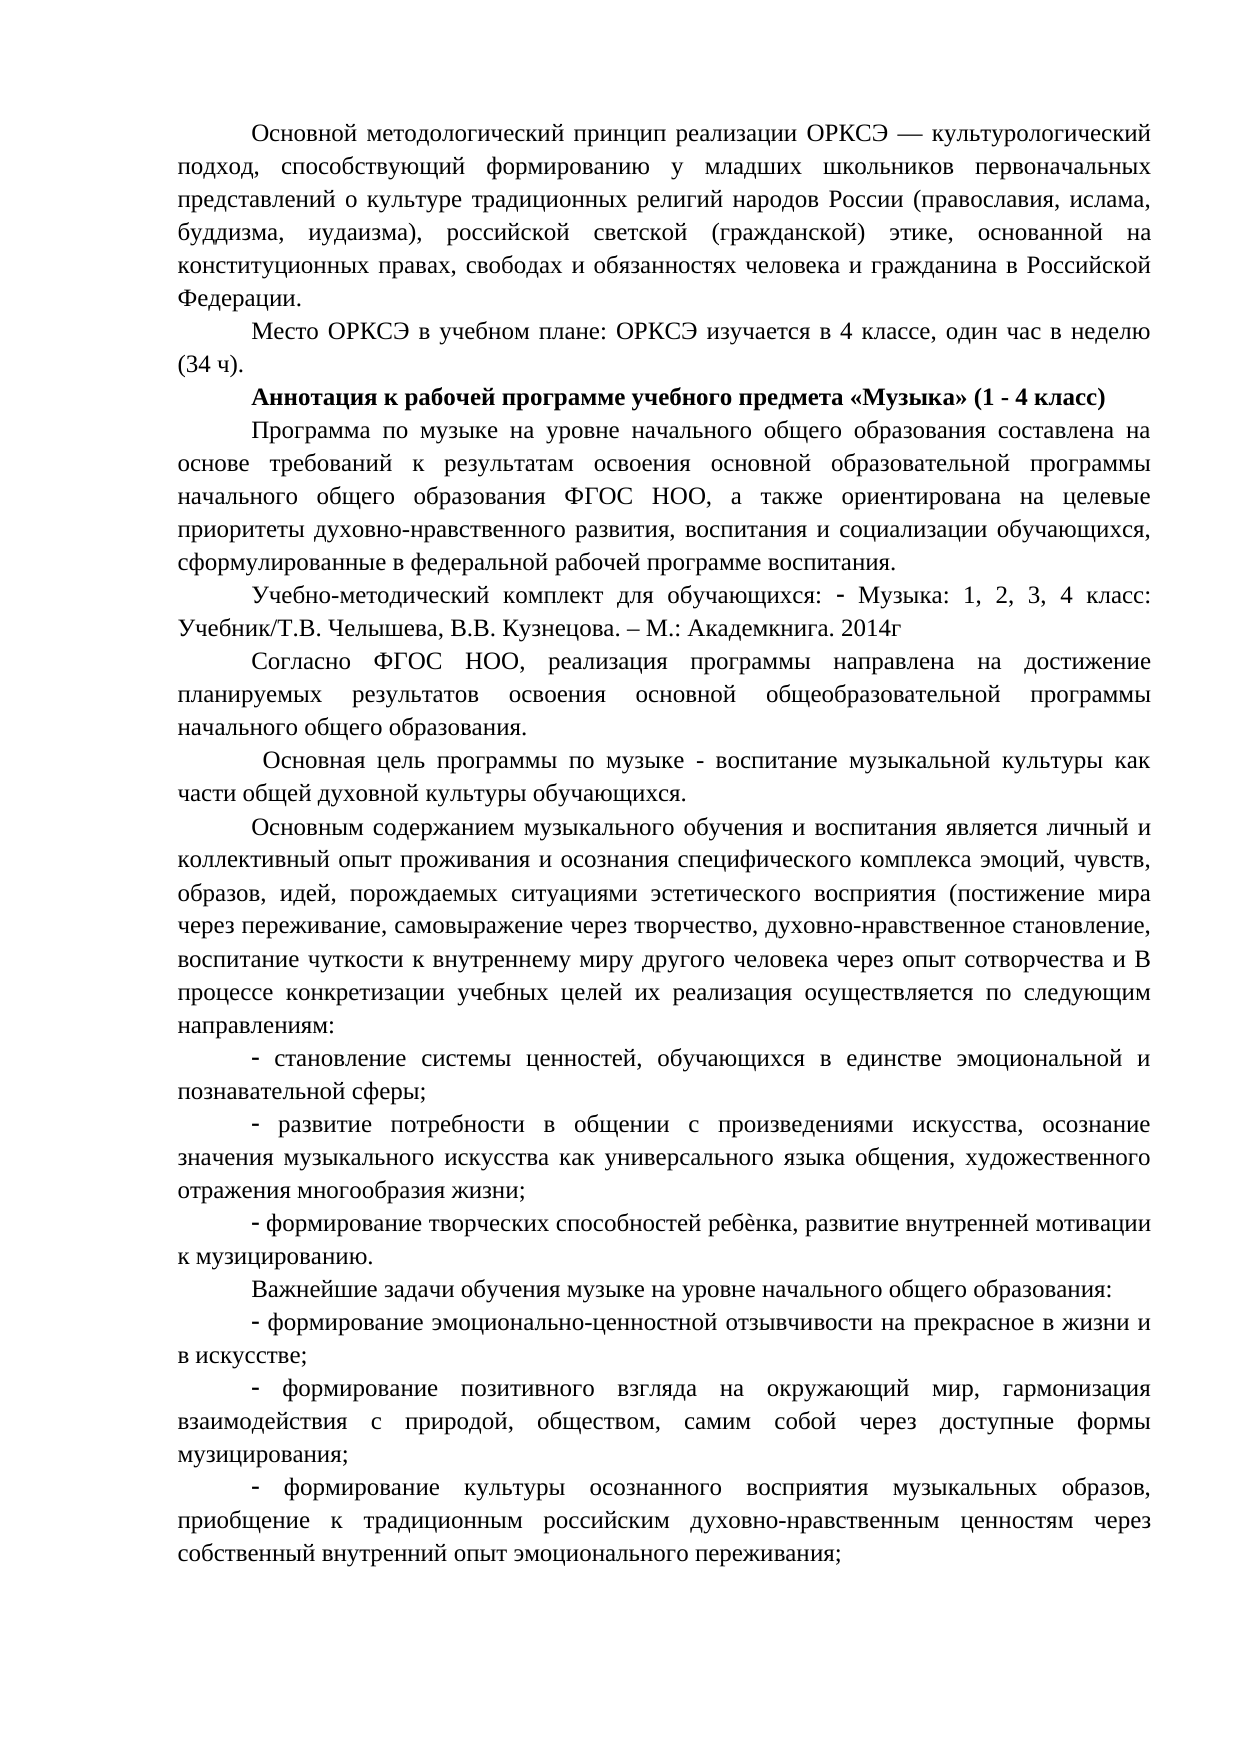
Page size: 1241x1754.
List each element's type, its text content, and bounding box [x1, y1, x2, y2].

text формирование эмоционально-ценностной отзывчивости на прекрасное в жизни и в искусстве; [177, 1307, 1152, 1369]
text формирование позитивного взгляда на окружающий мир, гармонизация взаимодействия с природой, обществом, самим собой через доступные формы музицирования; [177, 1373, 1152, 1468]
text Место ОРКСЭ в учебном плане: ОРКСЭ изучается в 4 классе, один час в неделю (34 ч). [177, 316, 1152, 378]
text формирование культуры осознанного восприятия музыкальных образов, приобщение к традиционным российским духовно-нравственным ценностям через собственный внутренний опыт эмоционального переживания; [177, 1472, 1152, 1567]
text Программа по музыке на уровне начального общего образования составлена на основе требований к результатам освоения основной образовательной программы начального общего образования ФГОС НОО, а также ориентирована на целевые приоритеты духовно-нравственного развития, воспитания и социализации обучающихся, сформулированные в федеральной рабочей программе воспитания. [177, 415, 1152, 576]
text Важнейшие задачи обучения музыке на уровне начального общего образования: [177, 1274, 1152, 1303]
text формирование творческих способностей ребѐнка, развитие внутренней мотивации к музицированию. [177, 1208, 1152, 1269]
text Аннотация к рабочей программе учебного предмета «Музыка» (1 - 4 класс) [177, 382, 1152, 411]
text развитие потребности в общении с произведениями искусства, осознание значения музыкального искусства как универсального языка общения, художественного отражения многообразия жизни; [177, 1109, 1152, 1203]
text Основным содержанием музыкального обучения и воспитания является личный и коллективный опыт проживания и осознания специфического комплекса эмоций, чувств, образов, идей, порождаемых ситуациями эстетического восприятия (постижение мира через переживание, самовыражение через творчество, духовно-нравственное становление, воспитание чуткости к внутреннему миру другого человека через опыт сотворчества и В процессе конкретизации учебных целей их реализация осуществляется по следующим направлениям: [177, 812, 1152, 1038]
text Основная цель программы по музыке - воспитание музыкальной культуры как части общей духовной культуры обучающихся. [177, 746, 1152, 807]
text Согласно ФГОС НОО, реализация программы направлена на достижение планируемых результатов освоения основной общеобразовательной программы начального общего образования. [177, 646, 1152, 741]
text Основной методологический принцип реализации ОРКСЭ — культурологический подход, способствующий формированию у младших школьников первоначальных представлений о культуре традиционных религий народов России (православия, ислама, буддизма, иудаизма), российской светской (гражданской) этике, основанной на конституционных правах, свободах и обязанностях человека и гражданина в Российской Федерации. [177, 118, 1152, 312]
text Учебно-методический комплект для обучающихся: Музыка: 1, 2, 3, 4 класс: Учебник/Т.В. Челышева, В.В. Кузнецова. – М.: Академкнига. 2014г [177, 580, 1152, 642]
text становление системы ценностей, обучающихся в единстве эмоциональной и познавательной сферы; [177, 1043, 1152, 1104]
